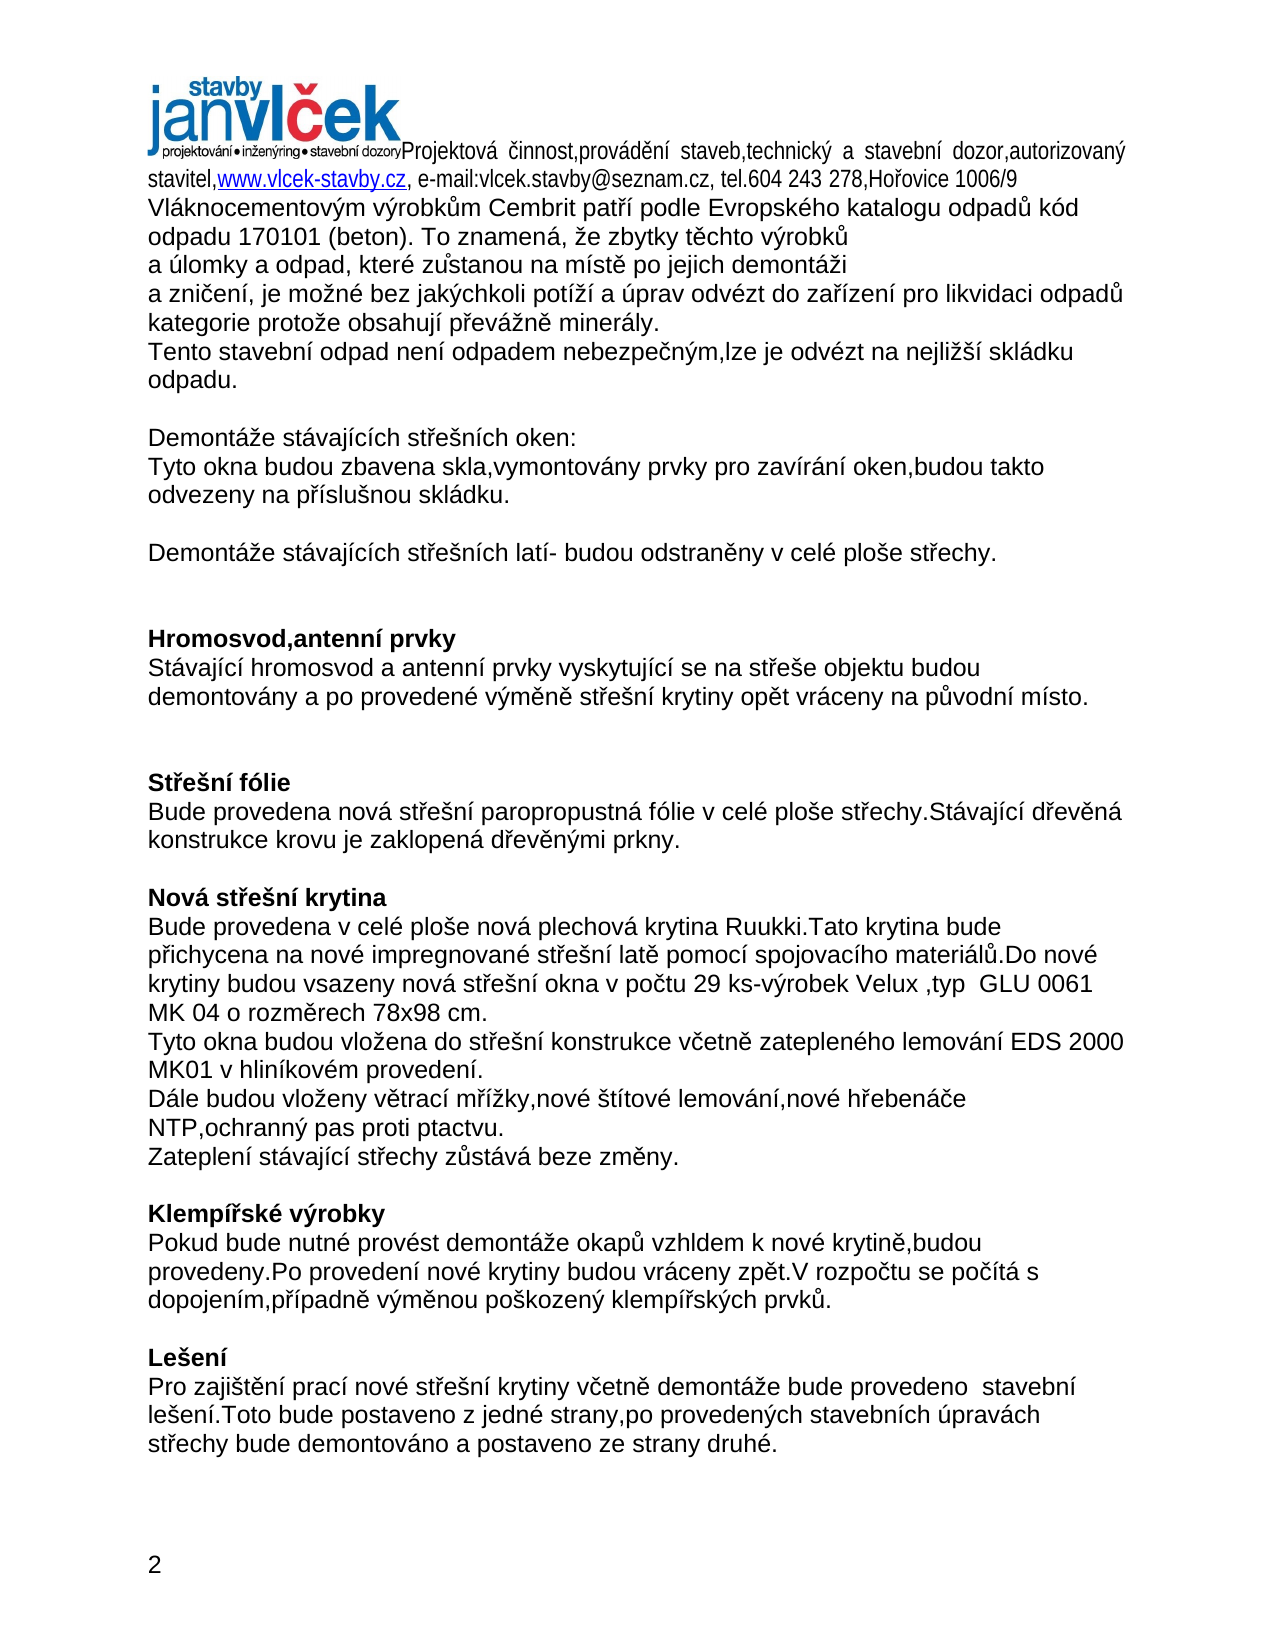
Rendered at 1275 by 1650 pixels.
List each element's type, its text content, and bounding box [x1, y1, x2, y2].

text Hromosvod,antenní prvky [148, 624, 1127, 653]
text Demontáže stávajících střešních oken: [148, 423, 1127, 452]
text Zateplení stávající střechy zůstává beze změny. [148, 1142, 1127, 1170]
text Bude provedena nová střešní paropropustná fólie v celé ploše střechy.Stávající dřevěná konstrukce krovu je zaklopená dřevěnými prkny. [148, 797, 1127, 854]
text a zničení, je možné bez jakýchkoli potíží a úprav odvézt do zařízení pro likvidaci odpadů kategorie protože obsahují převážně minerály. [148, 279, 1127, 337]
text Nová střešní krytina [148, 883, 1127, 912]
text Vláknocementovým výrobkům Cembrit patří podle Evropského katalogu odpadů kód odpadu 170101 (beton). To znamená, že zbytky těchto výrobků [148, 193, 1127, 250]
text Klempířské výrobky [148, 1199, 1127, 1228]
text Bude provedena v celé ploše nová plechová krytina Ruukki.Tato krytina bude přichycena na nové impregnované střešní latě pomocí spojovacího materiálů.Do nové krytiny budou vsazeny nová střešní okna v počtu 29 ks-výrobek Velux ,typ GLU 0061 MK 04 o rozměrech 78x98 cm. [148, 912, 1127, 1027]
text Pokud bude nutné provést demontáže okapů vzhldem k nové krytině,budou provedeny.Po provedení nové krytiny budou vráceny zpět.V rozpočtu se počítá s dopojením,případně výměnou poškozený klempířských prvků. [148, 1228, 1127, 1314]
text Tento stavební odpad není odpadem nebezpečným,lze je odvézt na nejližší skládku odpadu. [148, 337, 1127, 394]
text Tyto okna budou vložena do střešní konstrukce včetně zatepleného lemování EDS 2000 MK01 v hliníkovém provedení. [148, 1027, 1127, 1084]
text Demontáže stávajících střešních latí- budou odstraněny v celé ploše střechy. [148, 538, 1127, 567]
text Stávající hromosvod a antenní prvky vyskytující se na střeše objektu budou demontovány a po provedené výměně střešní krytiny opět vráceny na původní místo. [148, 653, 1127, 710]
text Střešní fólie [148, 768, 1127, 797]
text a úlomky a odpad, které zůstanou na místě po jejich demontáži [148, 250, 1127, 279]
text Lešení [148, 1343, 1127, 1372]
text Pro zajištění prací nové střešní krytiny včetně demontáže bude provedeno stavební lešení.Toto bude postaveno z jedné strany,po provedených stavebních úpravách střechy bude demontováno a postaveno ze strany druhé. [148, 1372, 1127, 1458]
text Dále budou vloženy větrací mřížky,nové štítové lemování,nové hřebenáče NTP,ochranný pas proti ptactvu. [148, 1084, 1127, 1142]
picture [147, 76, 401, 159]
text Tyto okna budou zbavena skla,vymontovány prvky pro zavírání oken,budou takto odvezeny na příslušnou skládku. [148, 452, 1127, 509]
